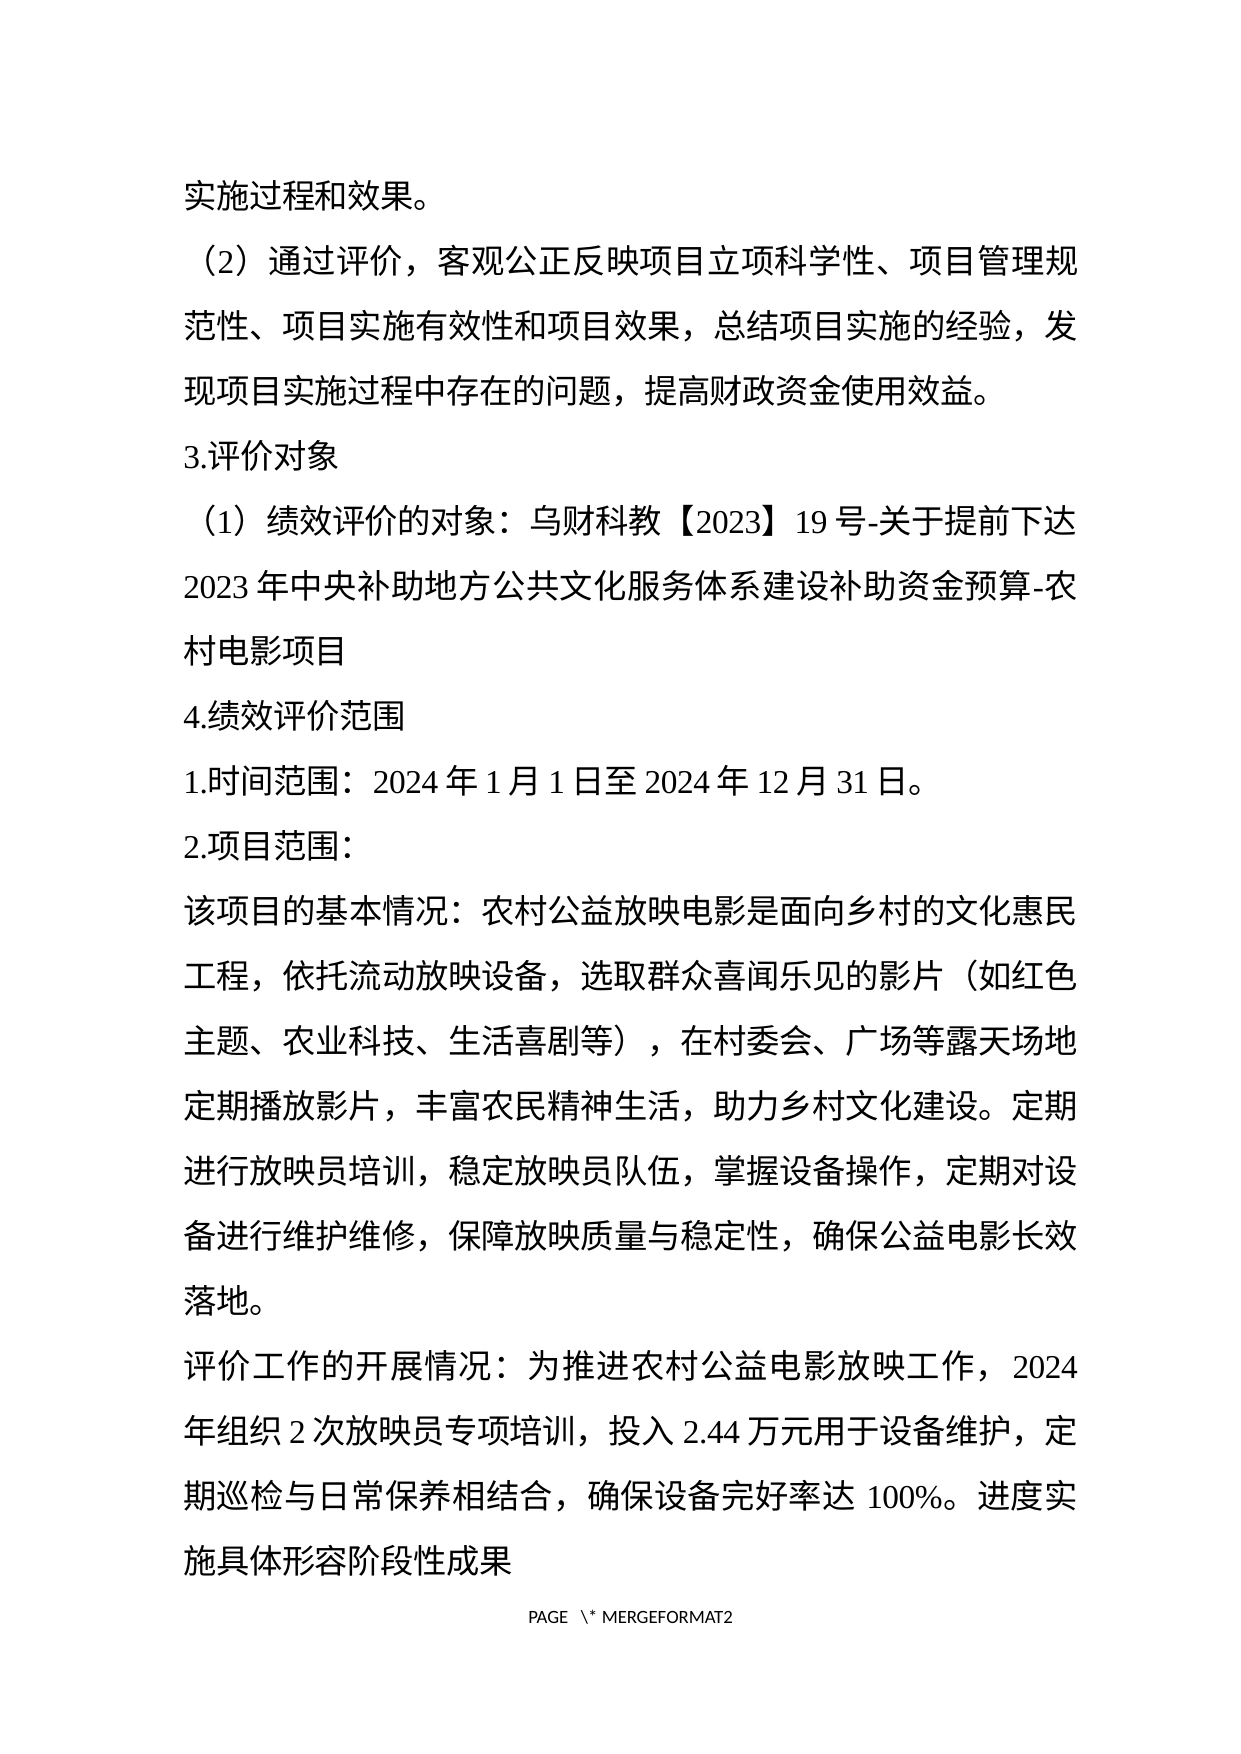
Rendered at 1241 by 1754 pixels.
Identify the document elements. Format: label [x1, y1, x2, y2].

text [183, 162, 1078, 1592]
